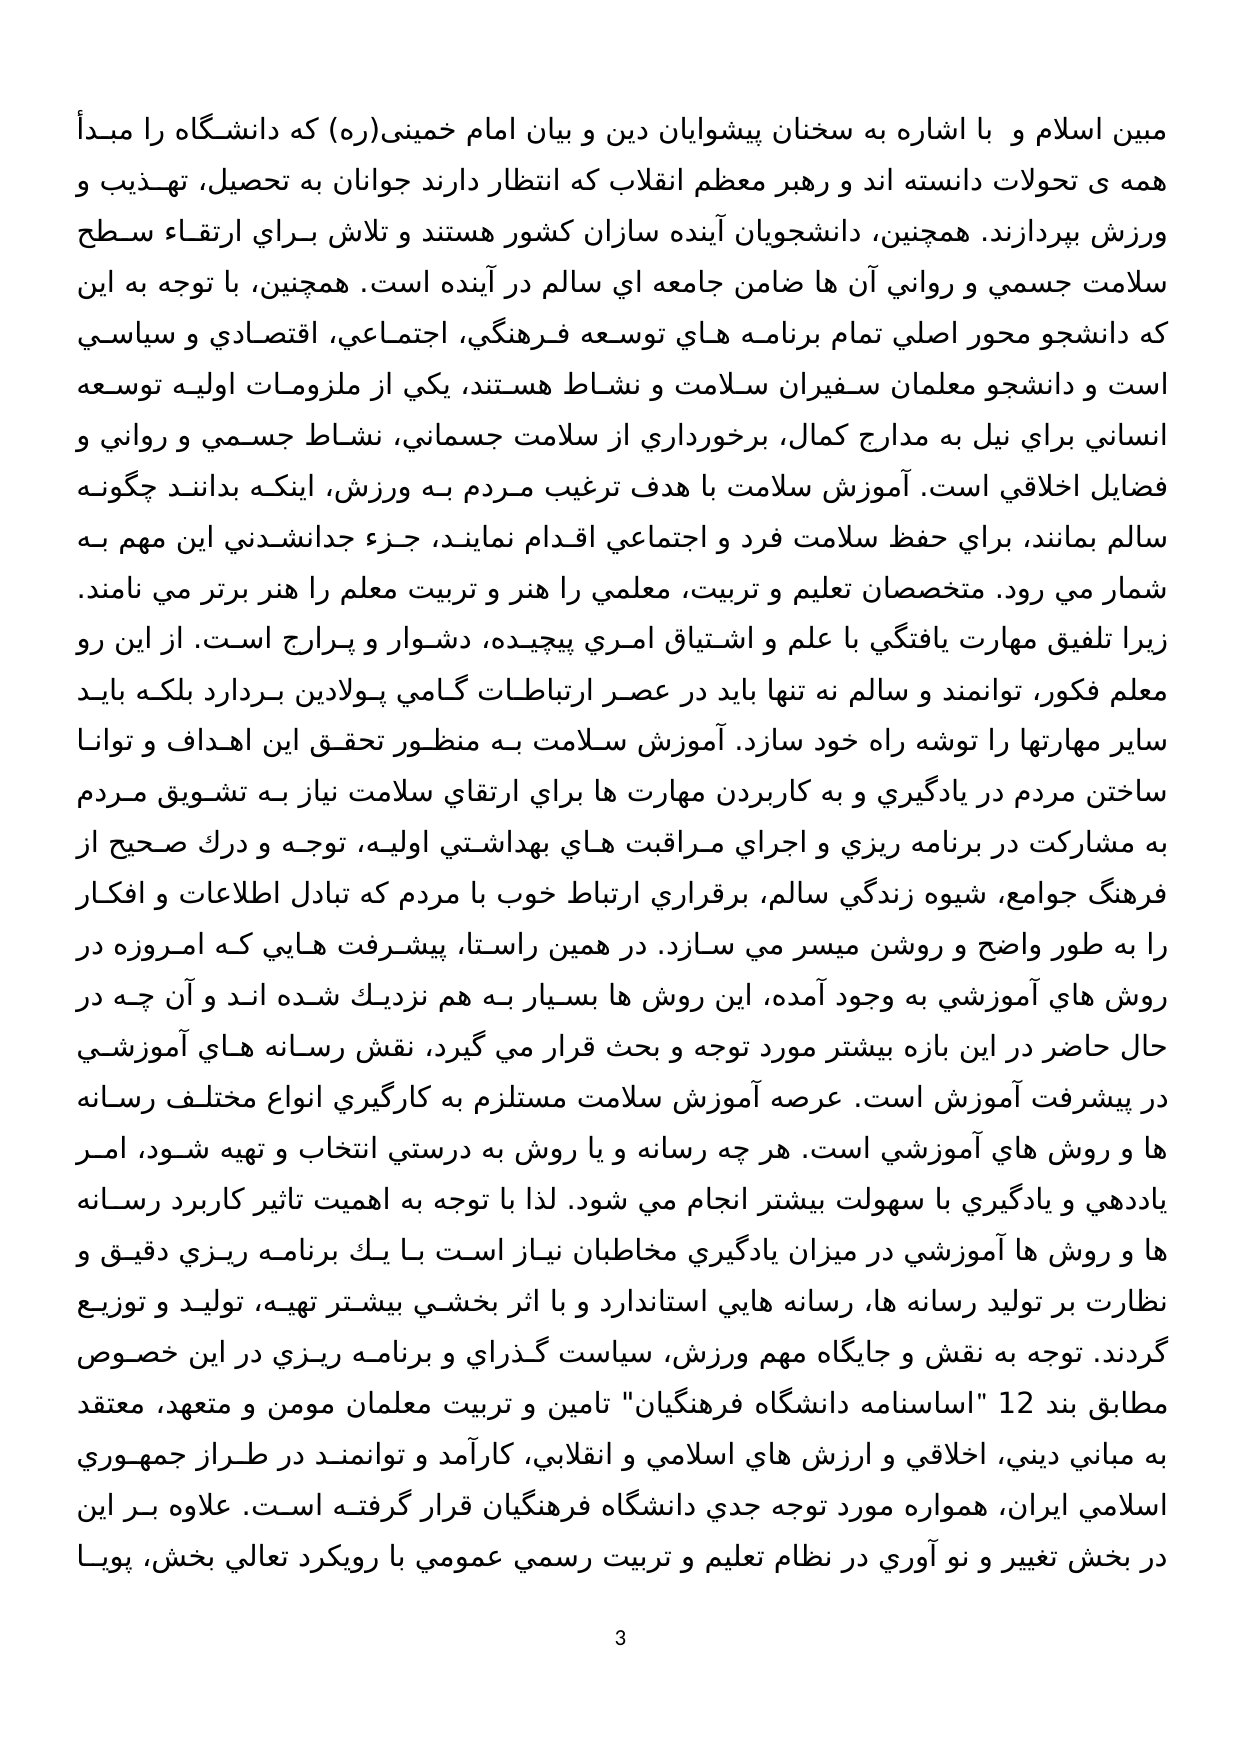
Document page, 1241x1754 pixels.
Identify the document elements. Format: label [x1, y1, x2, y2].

text [76, 112, 1169, 1573]
